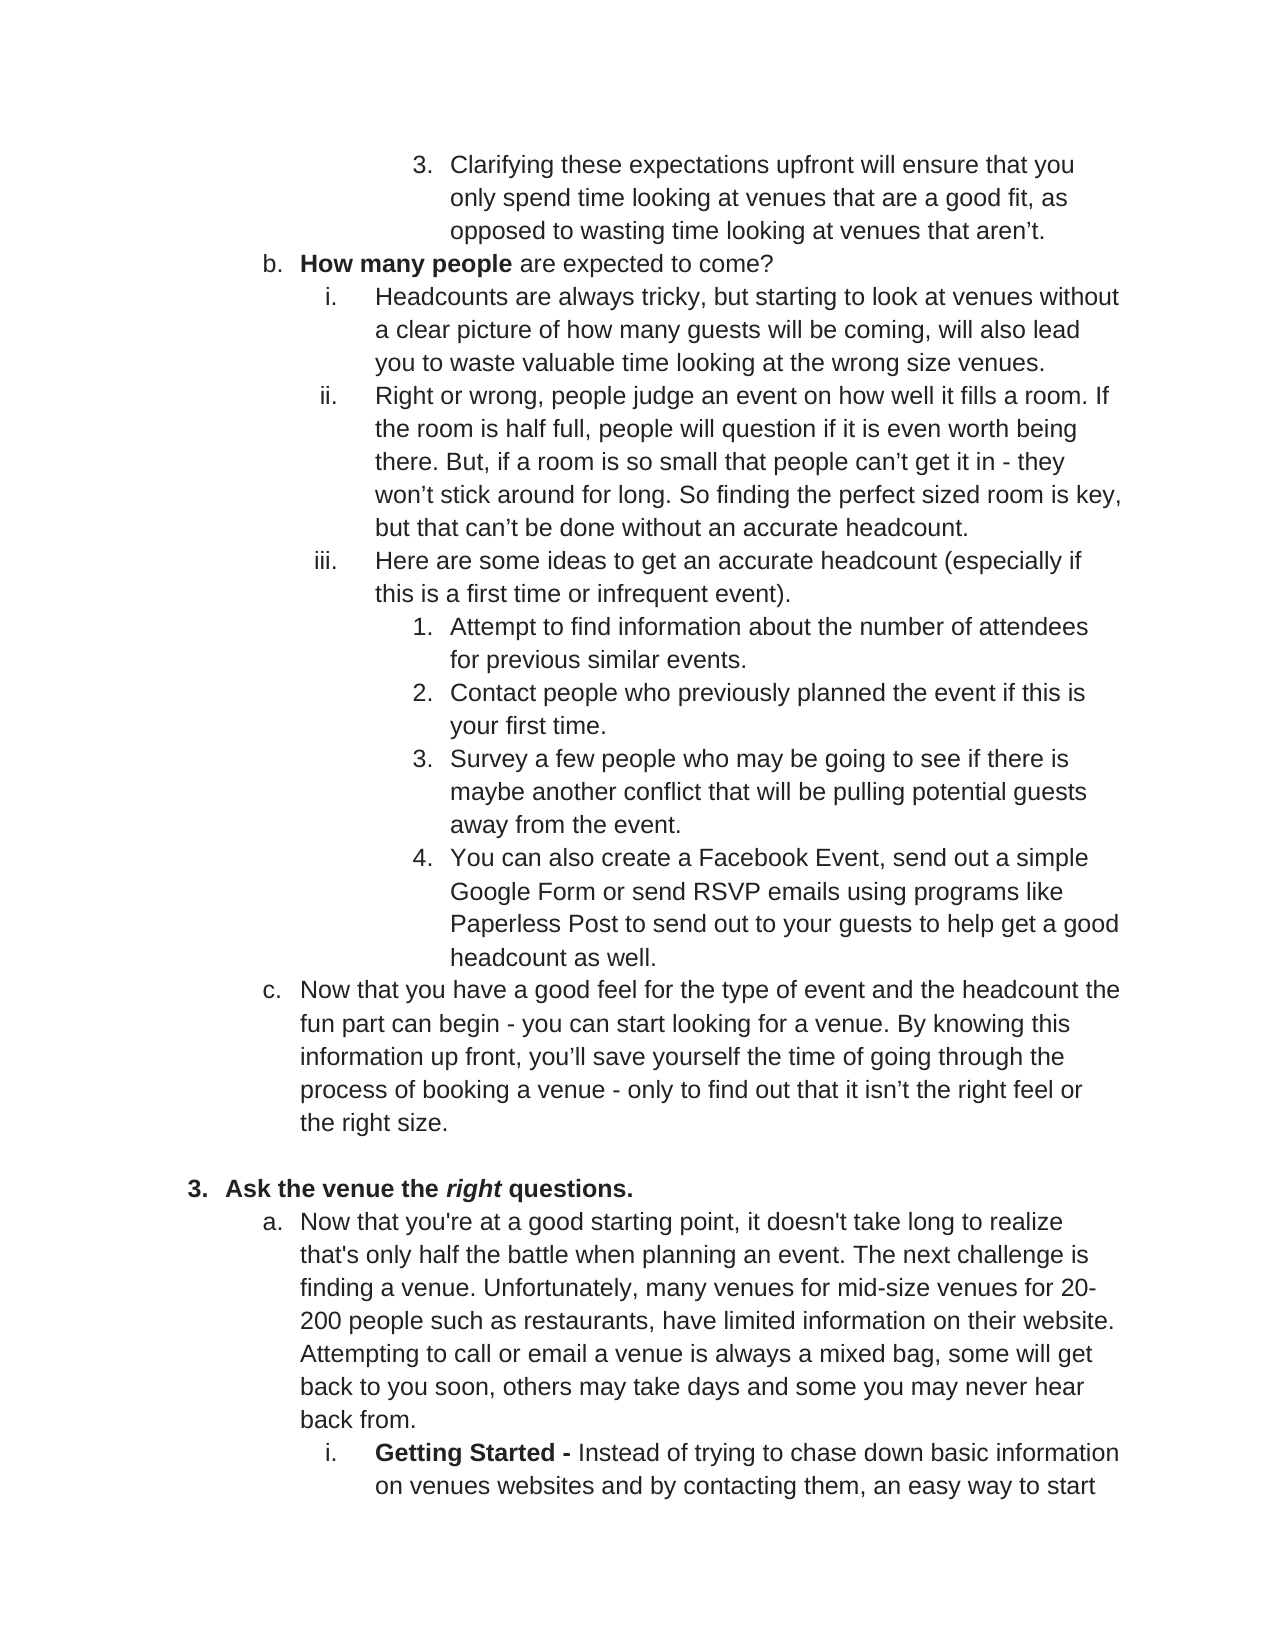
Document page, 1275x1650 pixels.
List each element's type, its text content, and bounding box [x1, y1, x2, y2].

list Now that you're at a good starting point, it doesn't take long to realize that's only half the battle when planning an event. The next challenge is finding a venue. Unfortunately, many venues for mid-size venues for 20-200 people such as restaurants, have limited information on their website. Attempting to call or email a venue is always a mixed bag, some will get back to you soon, others may take days and some you may never hear back from. [262, 1207, 1125, 1433]
list Ask the venue the right questions. [187, 1174, 1125, 1202]
list How many people are expected to come? [262, 249, 1125, 278]
list Contact people who previously planned the event if this is your first time. [412, 678, 1125, 740]
list Clarifying these expectations upfront will ensure that you only spend time looking at venues that are a good fit, as opposed to wasting time looking at venues that aren’t. [412, 150, 1125, 245]
list Survey a few people who may be going to see if there is maybe another conflict that will be pulling potential guests away from the event. [412, 744, 1125, 839]
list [337, 1438, 1125, 1499]
list Now that you have a good feel for the type of event and the headcount the fun part can begin - you can start looking for a venue. By knowing this information up front, you’ll save yourself the time of going through the process of booking a venue - only to find out that it isn’t the right feel or the right size. [262, 976, 1125, 1136]
list You can also create a Facebook Event, send out a simple Google Form or send RSVP emails using programs like Paperless Post to send out to your guests to help get a good headcount as well. [412, 843, 1125, 971]
list Here are some ideas to get an accurate headcount (especially if this is a first time or infrequent event). [337, 546, 1125, 608]
list Right or wrong, people judge an event on how well it fills a room. If the room is half full, people will question if it is even worth being there. But, if a room is so small that people can’t get it in - they won’t stick around for long. So finding the perfect sized room is key, but that can’t be done without an accurate headcount. [337, 381, 1125, 542]
list Attempt to find information about the number of attendees for previous similar events. [412, 612, 1125, 674]
list Headcounts are always tricky, but starting to look at venues without a clear picture of how many guests will be coming, will also lead you to waste valuable time looking at the wrong size venues. [337, 282, 1125, 377]
